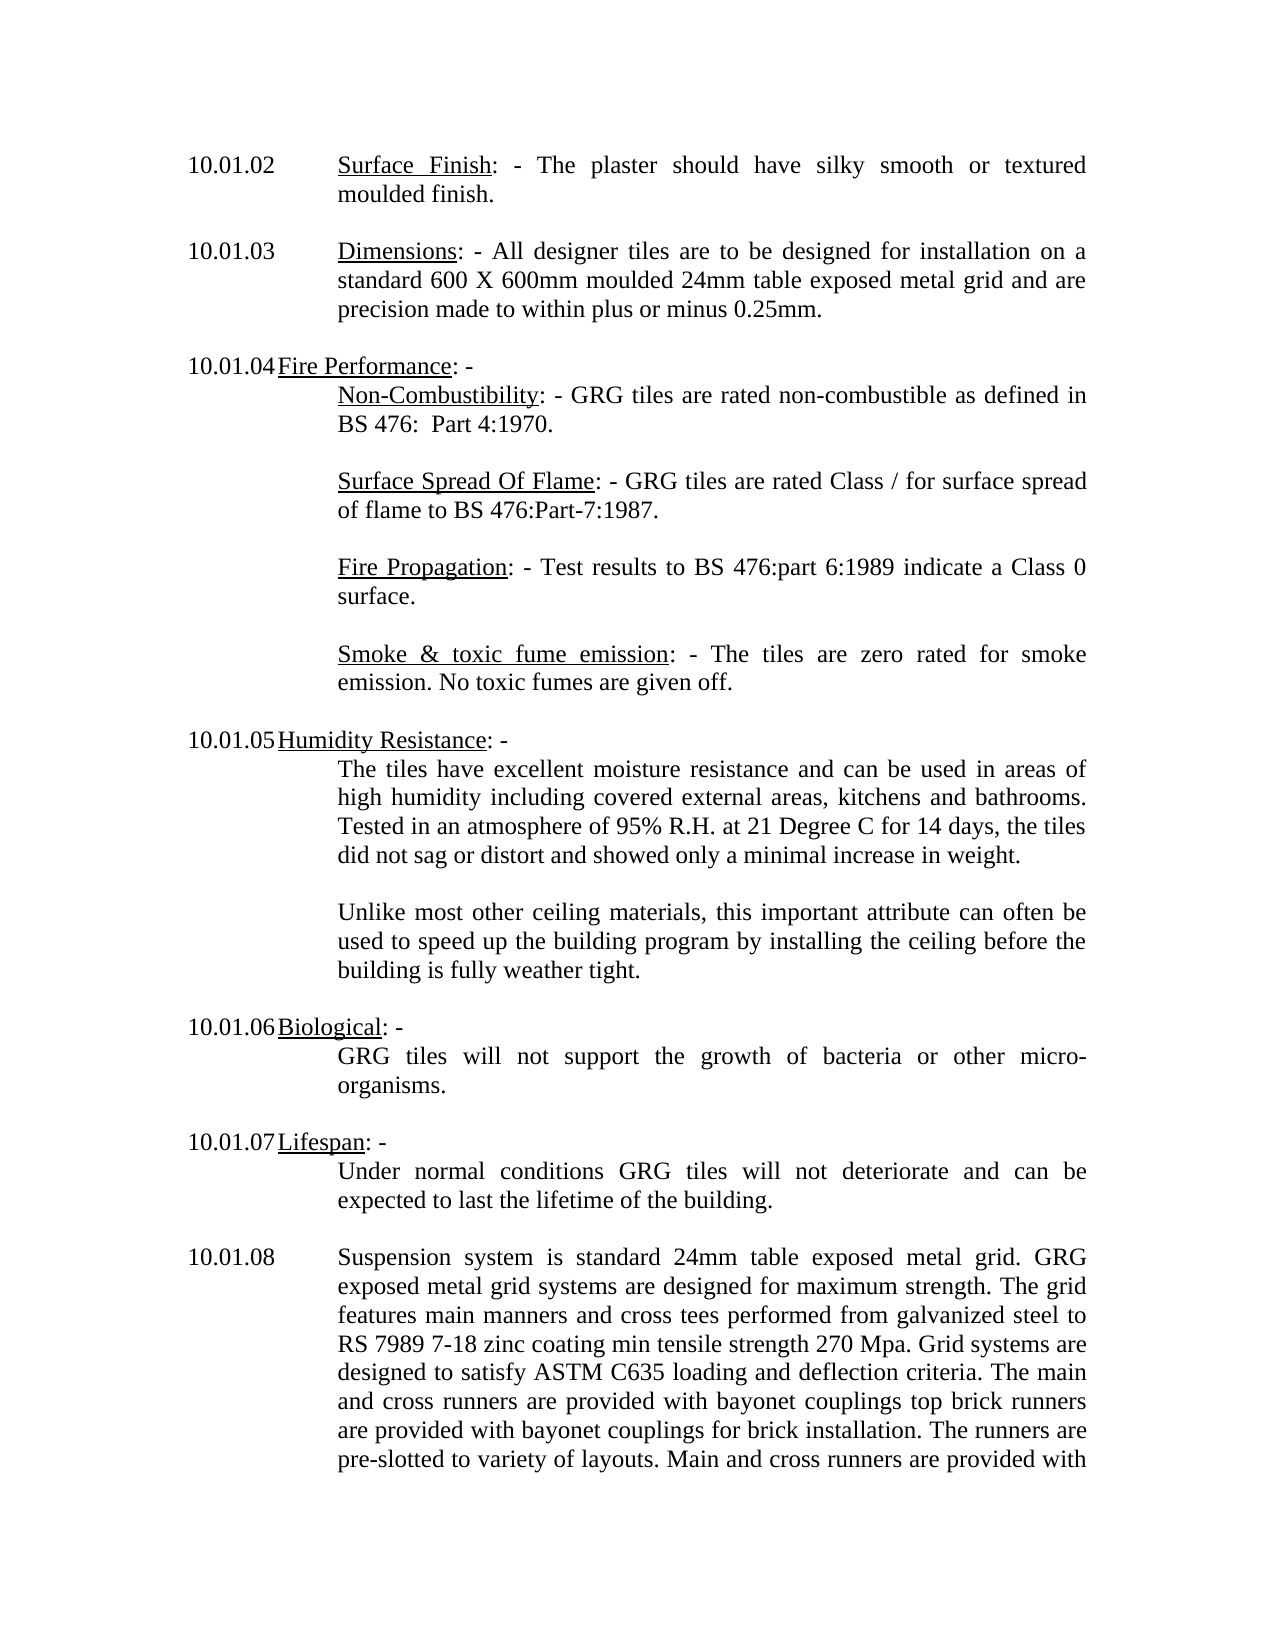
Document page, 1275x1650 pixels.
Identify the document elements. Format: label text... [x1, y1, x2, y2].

text 10.01.02 Surface Finish: - The plaster should have silky smooth or textured moulded finish. [187, 150, 1087, 207]
text GRG tiles will not support the growth of bacteria or other micro-organisms. [337, 1041, 1087, 1099]
text The tiles have excellent moisture resistance and can be used in areas of high humidity including covered external areas, kitchens and bathrooms. Tested in an atmosphere of 95% R.H. at 21 Degree C for 14 days, the tiles did not sag or distort and showed only a minimal increase in weight. [337, 754, 1087, 869]
text Non-Combustibility: - GRG tiles are rated non-combustible as defined in BS 476: Part 4:1970. [337, 380, 1087, 437]
text Smoke & toxic fume emission: - The tiles are zero rated for smoke emission. No toxic fumes are given off. [337, 639, 1087, 696]
text 10.01.06 Biological: - [187, 1012, 1087, 1041]
text 10.01.04 Fire Performance: - [187, 351, 1087, 380]
text 10.01.07 Lifespan: - [187, 1127, 1087, 1156]
text Fire Propagation: - Test results to BS 476:part 6:1989 indicate a Class 0 surface. [337, 552, 1087, 610]
text 10.01.05 Humidity Resistance: - [187, 725, 1087, 754]
text Unlike most other ceiling materials, this important attribute can often be used to speed up the building program by installing the ceiling before the building is fully weather tight. [337, 897, 1087, 984]
text 10.01.03 Dimensions: - All designer tiles are to be designed for installation on a standard 600 X 600mm moulded 24mm table exposed metal grid and are precision made to within plus or minus 0.25mm. [187, 236, 1087, 322]
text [187, 1242, 1087, 1472]
text Under normal conditions GRG tiles will not deteriorate and can be expected to last the lifetime of the building. [337, 1156, 1087, 1214]
text Surface Spread Of Flame: - GRG tiles are rated Class / for surface spread of flame to BS 476:Part-7:1987. [337, 466, 1087, 524]
